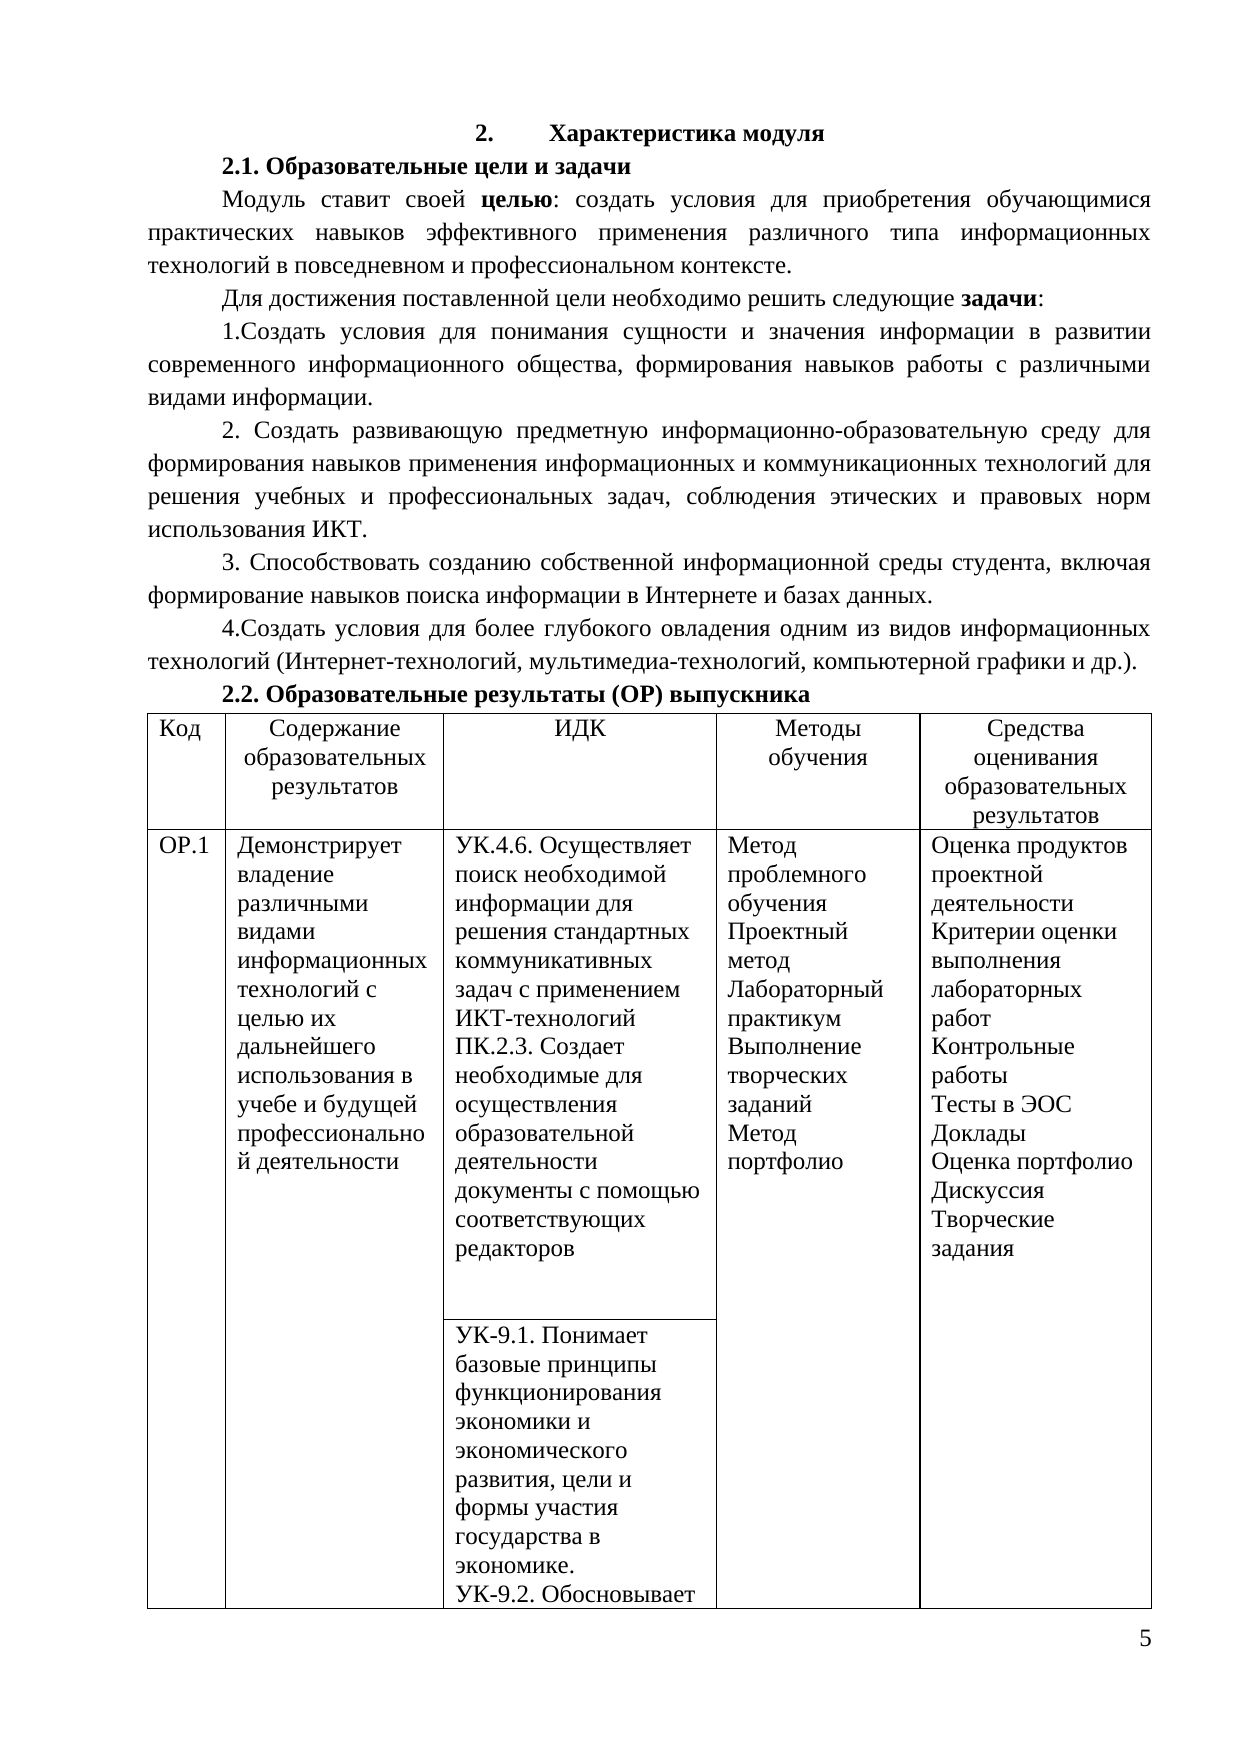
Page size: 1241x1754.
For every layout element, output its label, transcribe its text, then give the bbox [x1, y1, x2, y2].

text 2. Создать развивающую предметную информационно-образовательную среду для формирования навыков применения информационных и коммуникационных технологий для решения учебных и профессиональных задач, соблюдения этических и правовых норм использования ИКТ. [148, 415, 1152, 543]
table_header Содержание образовательных результатов [226, 714, 443, 829]
table_header Средства оценивания образовательных результатов [921, 714, 1151, 829]
table_cell УК.4.6. Осуществляет поиск необходимой информации для решения стандартных коммуникативных задач с применением ИКТ-технологий ПК.2.3. Создает необходимые для осуществления образовательной деятельности документы с помощью соответствующих редакторов [444, 830, 716, 1319]
table_cell ОР.1 [148, 830, 225, 1607]
text 3. Способствовать созданию собственной информационной среды студента, включая формирование навыков поиска информации в Интернете и базах данных. [148, 547, 1152, 609]
table_cell Метод проблемного обучения Проектный метод Лабораторный практикум Выполнение творческих заданий Метод портфолио [717, 830, 919, 1607]
table_header Код [148, 714, 225, 829]
table_cell Демонстрирует владение различными видами информационных технологий с целью их дальнейшего использования в учебе и будущей профессиональной деятельности [226, 830, 443, 1607]
text 2. Характеристика модуля [148, 118, 1152, 147]
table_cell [444, 1320, 716, 1607]
text 2.1. Образовательные цели и задачи [148, 151, 1152, 180]
table_header Методы обучения [717, 714, 919, 829]
table_header ИДК [444, 714, 716, 829]
table_cell Оценка продуктов проектной деятельности Критерии оценки выполнения лабораторных работ Контрольные работы Тесты в ЭОС Доклады Оценка портфолио Дискуссия Творческие задания [921, 830, 1151, 1607]
text 4.Создать условия для более глубокого овладения одним из видов информационных технологий (Интернет-технологий, мультимедиа-технологий, компьютерной графики и др.). [148, 613, 1152, 675]
text 2.2. Образовательные результаты (ОР) выпускника [148, 679, 1138, 708]
text Модуль ставит своей целью: создать условия для приобретения обучающимися практических навыков эффективного применения различного типа информационных технологий в повседневном и профессиональном контексте. [148, 184, 1152, 279]
text 1.Создать условия для понимания сущности и значения информации в развитии современного информационного общества, формирования навыков работы с различными видами информации. [148, 316, 1152, 411]
text Для достижения поставленной цели необходимо решить следующие задачи: [148, 283, 1152, 312]
